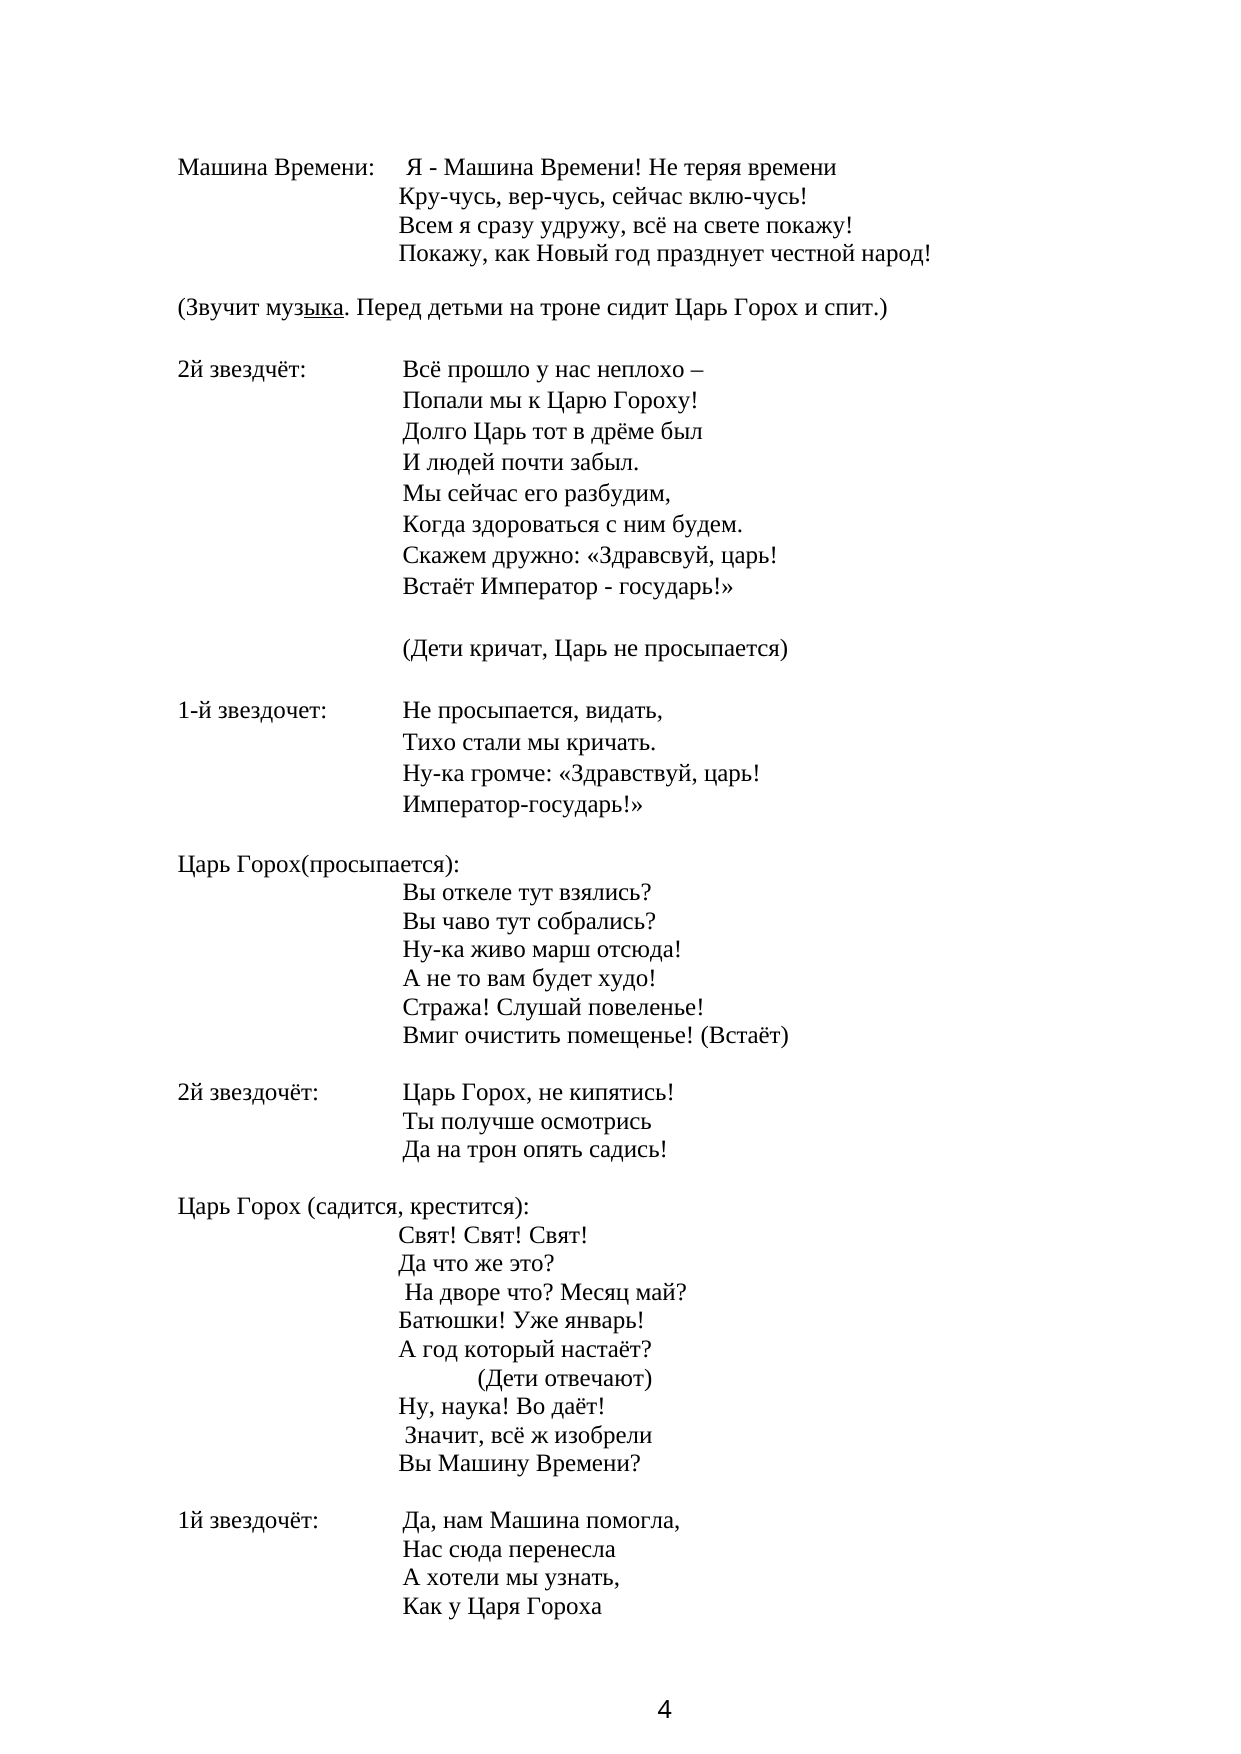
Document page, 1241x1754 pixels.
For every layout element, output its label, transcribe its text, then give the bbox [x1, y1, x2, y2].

text А год который настаёт? [398, 1334, 1152, 1363]
text Покажу, как Новый год празднует честной народ! [177, 238, 1136, 267]
text Стража! Слушай повеленье! [327, 992, 1152, 1021]
text Кру-чусь, вер-чусь, сейчас вклю-чусь! [177, 181, 1136, 210]
text Царь Горох(просыпается): [177, 849, 1152, 878]
text (Дети кричат, Царь не просыпается) [402, 632, 1152, 663]
text (Дети отвечают) [473, 1363, 1118, 1392]
text Встаёт Император - государь!» [402, 570, 1152, 601]
text Тихо стали мы кричать. [327, 725, 1152, 756]
text Всем я сразу удружу, всё на свете покажу! [177, 210, 1136, 238]
text Значит, всё ж изобрели [398, 1420, 1118, 1449]
text Ты получше осмотрись [327, 1106, 1152, 1135]
text Как у Царя Гороха [327, 1591, 1118, 1620]
text Скажем дружно: «Здравсвуй, царь! [177, 539, 1152, 570]
text Ну, наука! Во даёт! [398, 1392, 1118, 1420]
text Вы откеле тут взялись? [327, 878, 1152, 906]
text 2й звездочёт: Царь Горох, не кипятись! [177, 1078, 1152, 1106]
text Машина Времени: Я - Машина Времени! Не теряя времени [177, 152, 1136, 181]
text 2й звездчёт: Всё прошло у нас неплохо – [177, 353, 1152, 384]
text 1й звездочёт: Да, нам Машина помогла, [177, 1506, 1118, 1534]
text Мы сейчас его разбудим, [327, 477, 1152, 508]
text Ну-ка громче: «Здравствуй, царь! [327, 756, 1152, 787]
text Вы чаво тут собрались? [327, 906, 1152, 935]
text И людей почти забыл. [327, 446, 1152, 477]
text Долго Царь тот в дрёме был [327, 415, 1152, 446]
text Когда здороваться с ним будем. [177, 508, 1152, 539]
text Попали мы к Царю Гороху! [327, 384, 1152, 415]
text 1-й звездочет: Не просыпается, видать, [177, 694, 1152, 725]
text Царь Горох (садится, крестится): [177, 1192, 1152, 1220]
text Вы Машину Времени? [398, 1449, 1118, 1477]
text А не то вам будет худо! [327, 963, 1152, 992]
text Свят! Свят! Свят! [398, 1220, 1152, 1249]
text Император-государь!» [327, 787, 1152, 818]
text Батюшки! Уже январь! [398, 1306, 1152, 1334]
text Нас сюда перенесла [327, 1534, 1118, 1563]
text На дворе что? Месяц май? [398, 1277, 1152, 1306]
text (Звучит музыка. Перед детьми на троне сидит Царь Горох и спит.) [177, 291, 1152, 322]
text Ну-ка живо марш отсюда! [327, 935, 1152, 963]
text Да что же это? [398, 1249, 1152, 1277]
text А хотели мы узнать, [327, 1563, 1118, 1591]
text Вмиг очистить помещенье! (Встаёт) [327, 1021, 1152, 1049]
text Да на трон опять садись! [327, 1135, 1152, 1163]
